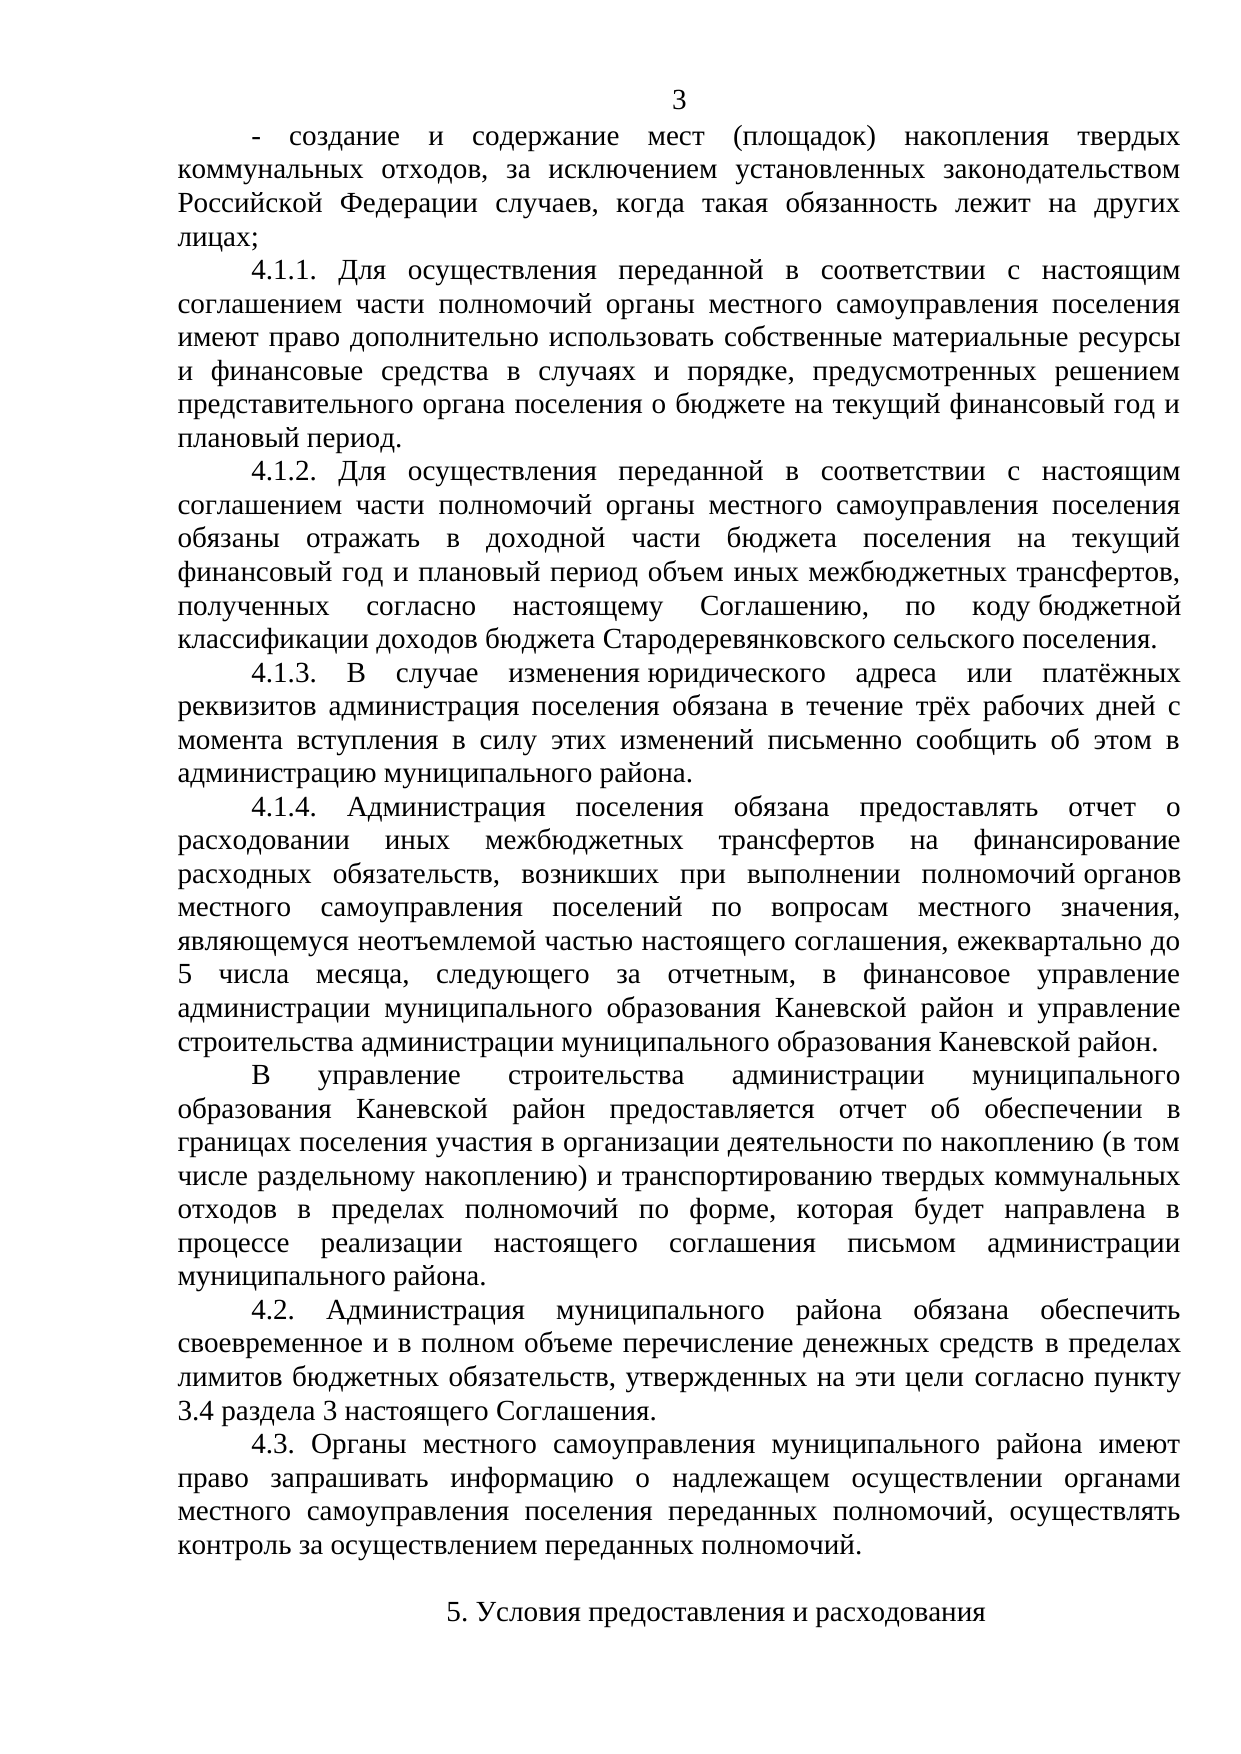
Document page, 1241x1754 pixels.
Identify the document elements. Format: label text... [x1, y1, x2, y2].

text - создание и содержание мест (площадок) накопления твердых коммунальных отходов, за исключением установленных законодательством Российской Федерации случаев, когда такая обязанность лежит на других лицах; [177, 118, 1181, 252]
text 4.1.1. Для осуществления переданной в соответствии с настоящим соглашением части полномочий органы местного самоуправления поселения имеют право дополнительно использовать собственные материальные ресурсы и финансовые средства в случаях и порядке, предусмотренных решением представительного органа поселения о бюджете на текущий финансовый год и плановый период. [177, 252, 1181, 453]
text 4.1.2. Для осуществления переданной в соответствии с настоящим соглашением части полномочий органы местного самоуправления поселения обязаны отражать в доходной части бюджета поселения на текущий финансовый год и плановый период объем иных межбюджетных трансфертов, полученных согласно настоящему Соглашению, по коду бюджетной классификации доходов бюджета Стародеревянковского сельского поселения. [177, 453, 1181, 655]
text В управление строительства администрации муниципального образования Каневской район предоставляется отчет об обеспечении в границах поселения участия в организации деятельности по накоплению (в том числе раздельному накоплению) и транспортированию твердых коммунальных отходов в пределах полномочий по форме, которая будет направлена в процессе реализации настоящего соглашения письмом администрации муниципального района. [177, 1057, 1181, 1292]
text 4.3. Органы местного самоуправления муниципального района имеют право запрашивать информацию о надлежащем осуществлении органами местного самоуправления поселения переданных полномочий, осуществлять контроль за осуществлением переданных полномочий. [177, 1426, 1181, 1560]
text 5. Условия предоставления и расходования [177, 1594, 1181, 1627]
text 4.1.4. Администрация поселения обязана предоставлять отчет о расходовании иных межбюджетных трансфертов на финансирование расходных обязательств, возникших при выполнении полномочий органов местного самоуправления поселений по вопросам местного значения, являющемуся неотъемлемой частью настоящего соглашения, ежеквартально до 5 числа месяца, следующего за отчетным, в финансовое управление администрации муниципального образования Каневской район и управление строительства администрации муниципального образования Каневской район. [177, 789, 1181, 1057]
text 4.1.3. В случае изменения юридического адреса или платёжных реквизитов администрация поселения обязана в течение трёх рабочих дней с момента вступления в силу этих изменений письменно сообщить об этом в администрацию муниципального района. [177, 655, 1181, 789]
text 4.2. Администрация муниципального района обязана обеспечить своевременное и в полном объеме перечисление денежных средств в пределах лимитов бюджетных обязательств, утвержденных на эти цели согласно пункту 3.4 раздела 3 настоящего Соглашения. [177, 1292, 1181, 1426]
